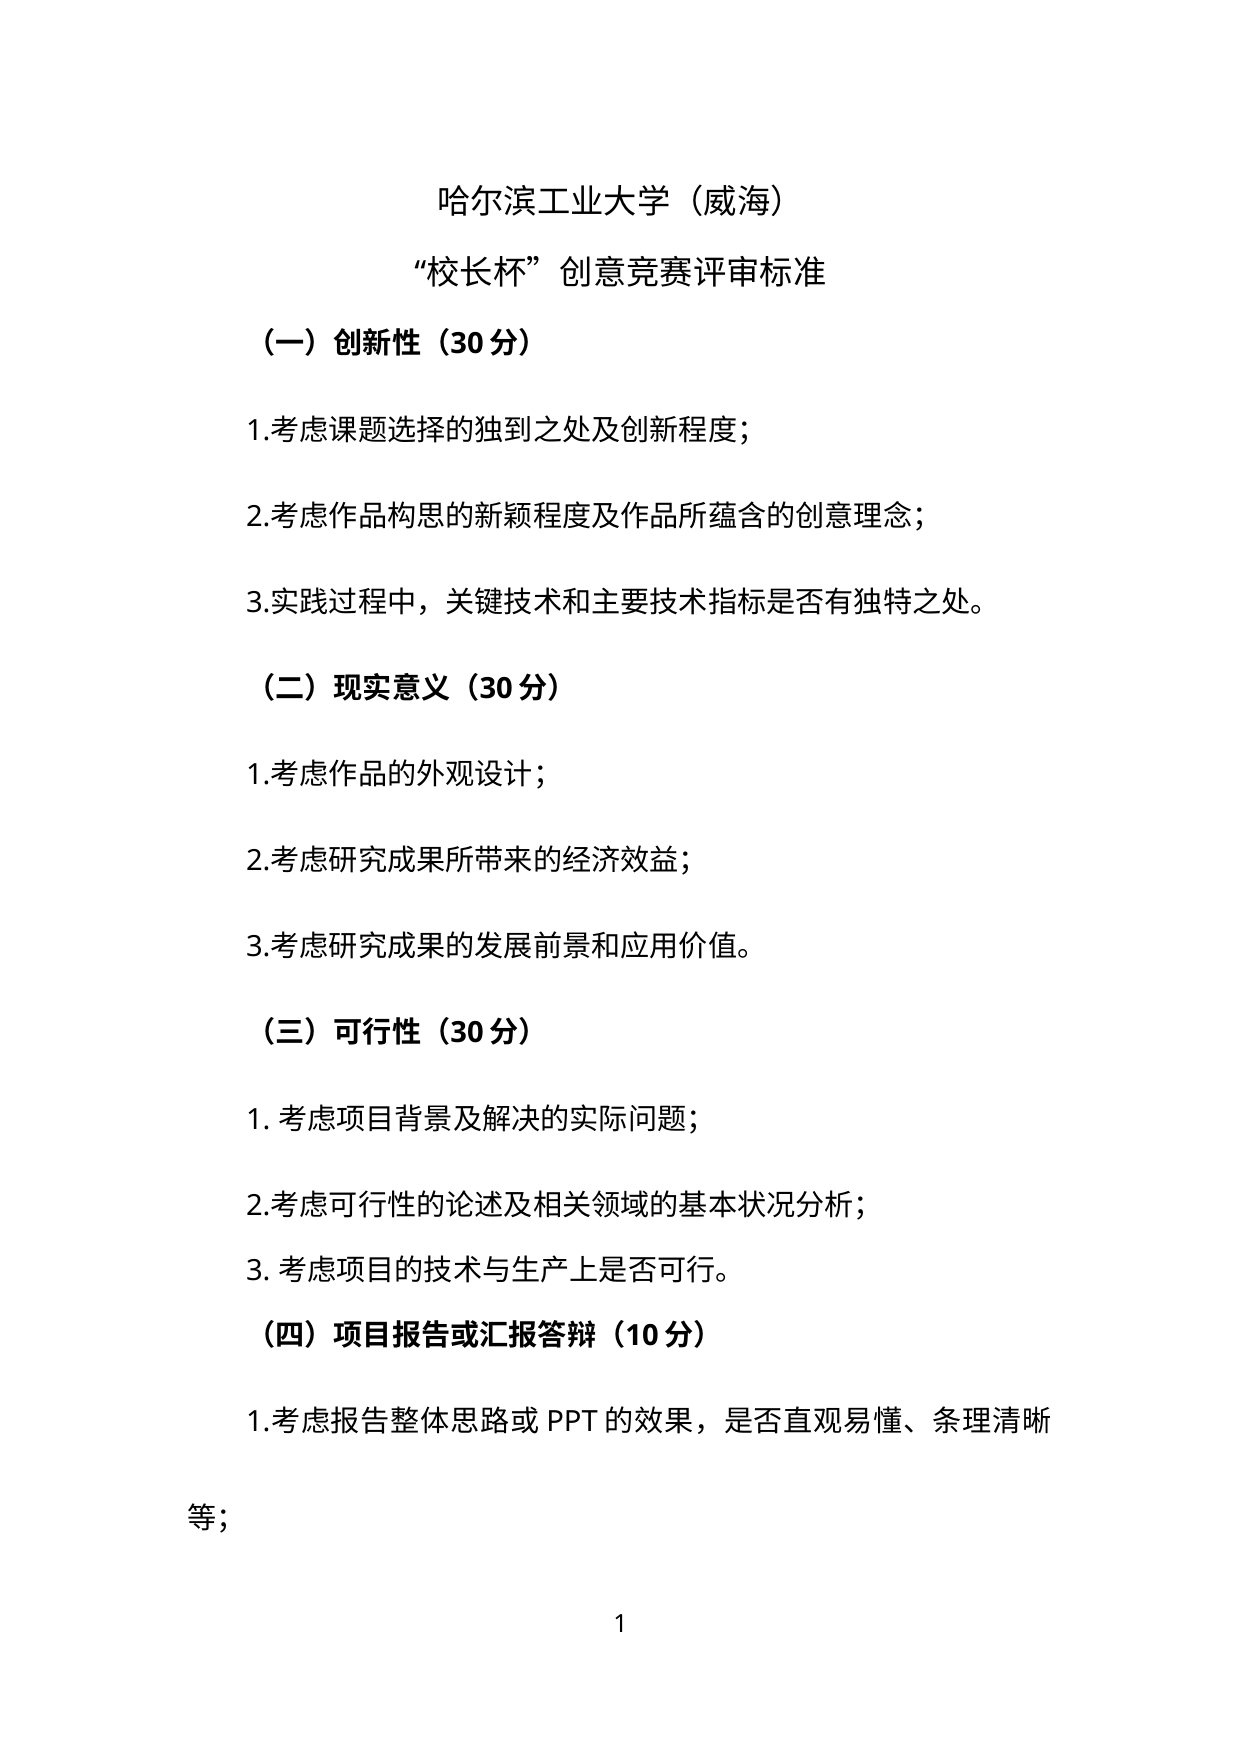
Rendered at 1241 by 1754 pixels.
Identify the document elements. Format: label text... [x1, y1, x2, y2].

title “校长杯”创意竞赛评审标准 [187, 237, 1053, 302]
text 1.考虑课题选择的独到之处及创新程度； [187, 395, 1053, 460]
text 3.实践过程中，关键技术和主要技术指标是否有独特之处。 [187, 567, 1053, 632]
text （四）项目报告或汇报答辩（10分） [187, 1300, 1053, 1365]
text 3. 考虑项目的技术与生产上是否可行。 [187, 1235, 1053, 1300]
text 2.考虑可行性的论述及相关领域的基本状况分析； [187, 1170, 1053, 1235]
title 哈尔滨工业大学（威海） [187, 166, 1053, 231]
text （二）现实意义（30分） [187, 653, 1053, 718]
text （三）可行性（30分） [187, 998, 1053, 1063]
text （一）创新性（30分） [187, 309, 1053, 374]
text 1.考虑作品的外观设计； [187, 739, 1053, 804]
text 1.考虑报告整体思路或PPT的效果，是否直观易懂、条理清晰等； [187, 1386, 1053, 1549]
text 2.考虑研究成果所带来的经济效益； [187, 826, 1053, 891]
text 2.考虑作品构思的新颖程度及作品所蕴含的创意理念； [187, 481, 1053, 546]
text 3.考虑研究成果的发展前景和应用价值。 [187, 912, 1053, 977]
text 1. 考虑项目背景及解决的实际问题； [187, 1084, 1053, 1149]
